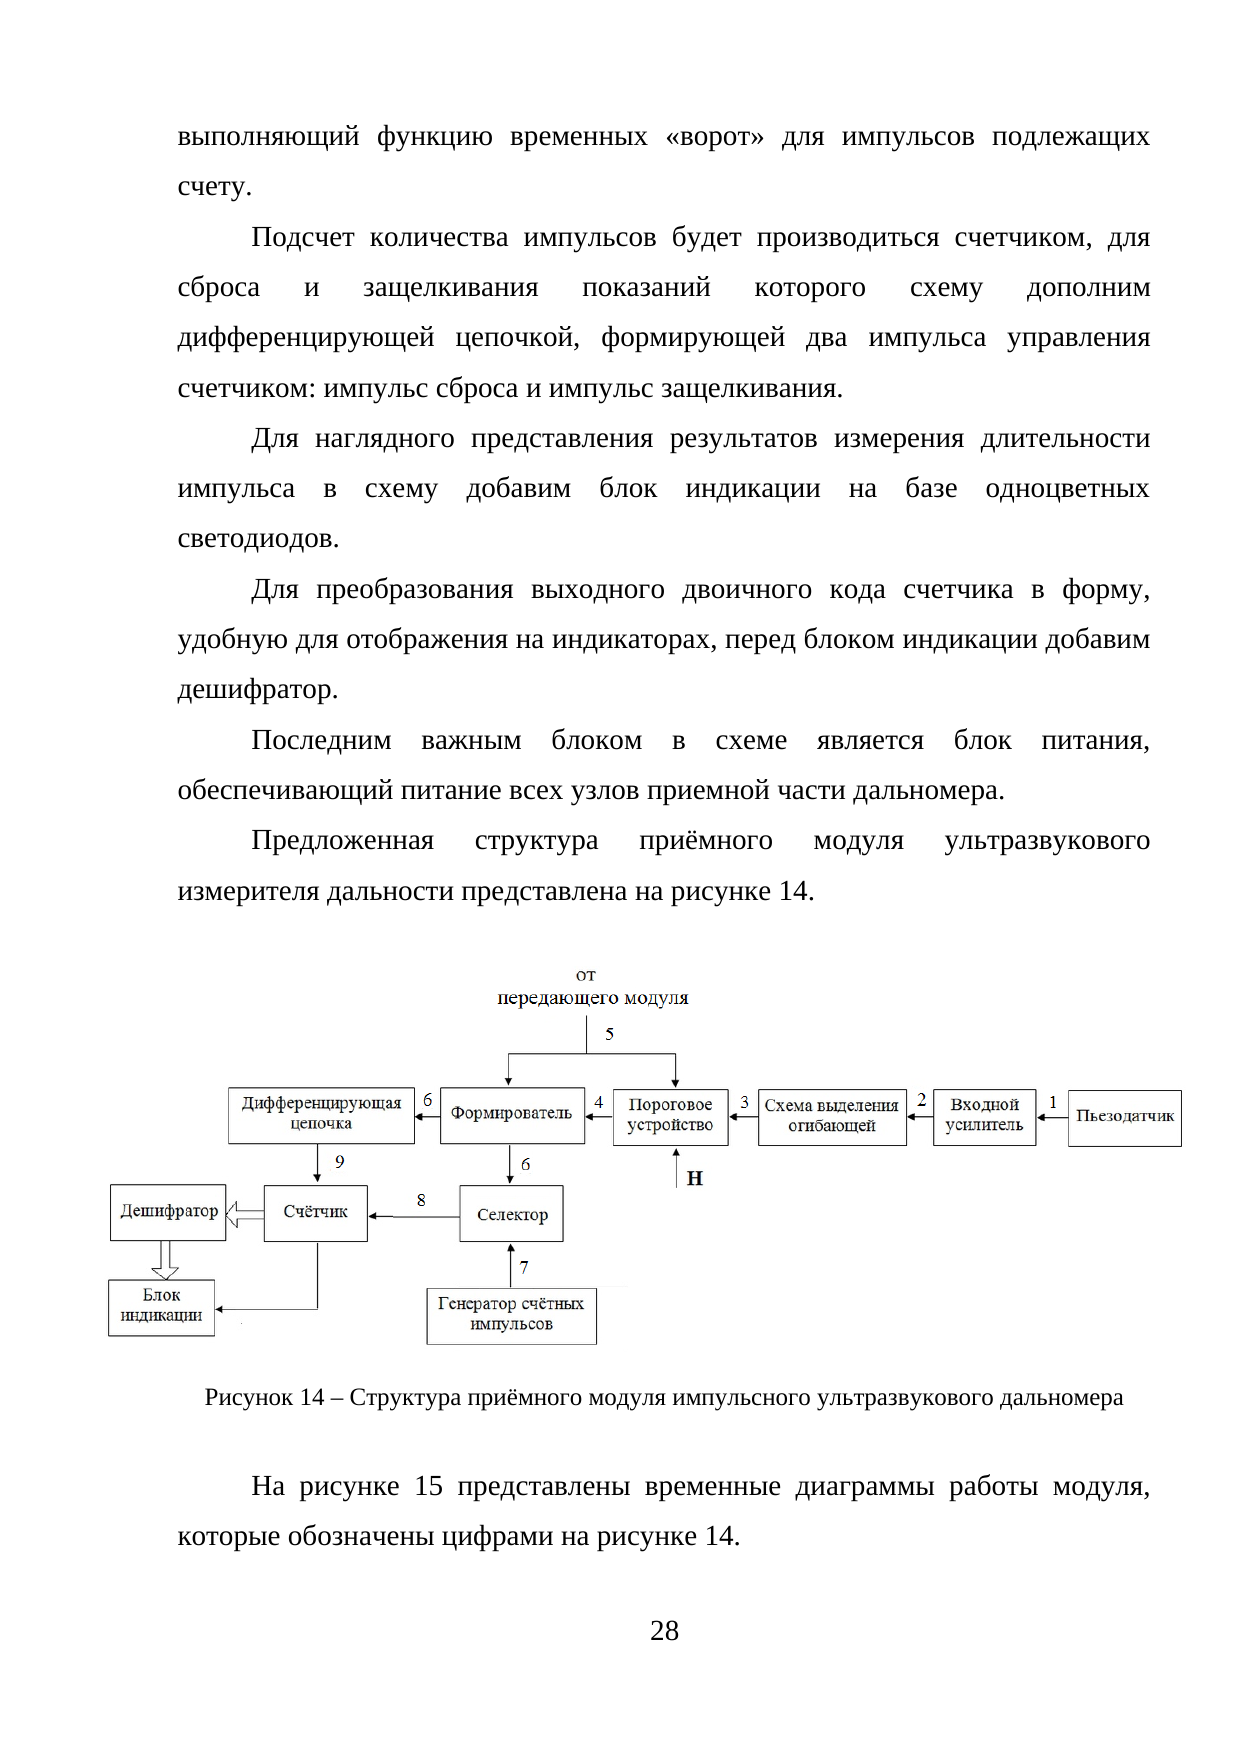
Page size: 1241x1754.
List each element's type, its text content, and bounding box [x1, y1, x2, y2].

text Рисунок 14 – Структура приёмного модуля импульсного ультразвукового дальномера [177, 1382, 1151, 1411]
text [177, 118, 1151, 202]
text Предложенная структура приёмного модуля ультразвукового измерителя дальности представлена на рисунке 14. [177, 822, 1151, 906]
text Для преобразования выходного двоичного кода счетчика в форму, удобную для отображения на индикаторах, перед блоком индикации добавим дешифратор. [177, 571, 1151, 705]
text Для наглядного представления результатов измерения длительности импульса в схему добавим блок индикации на базе одноцветных светодиодов. [177, 420, 1151, 554]
text Подсчет количества импульсов будет производиться счетчиком, для сброса и защелкивания показаний которого схему дополним дифференцирующей цепочкой, формирующей два импульса управления счетчиком: импульс сброса и импульс защелкивания. [177, 219, 1151, 403]
picture [103, 966, 1187, 1366]
text На рисунке 15 представлены временные диаграммы работы модуля, которые обозначены цифрами на рисунке 14. [177, 1468, 1151, 1552]
text Последним важным блоком в схеме является блок питания, обеспечивающий питание всех узлов приемной части дальномера. [177, 722, 1151, 806]
